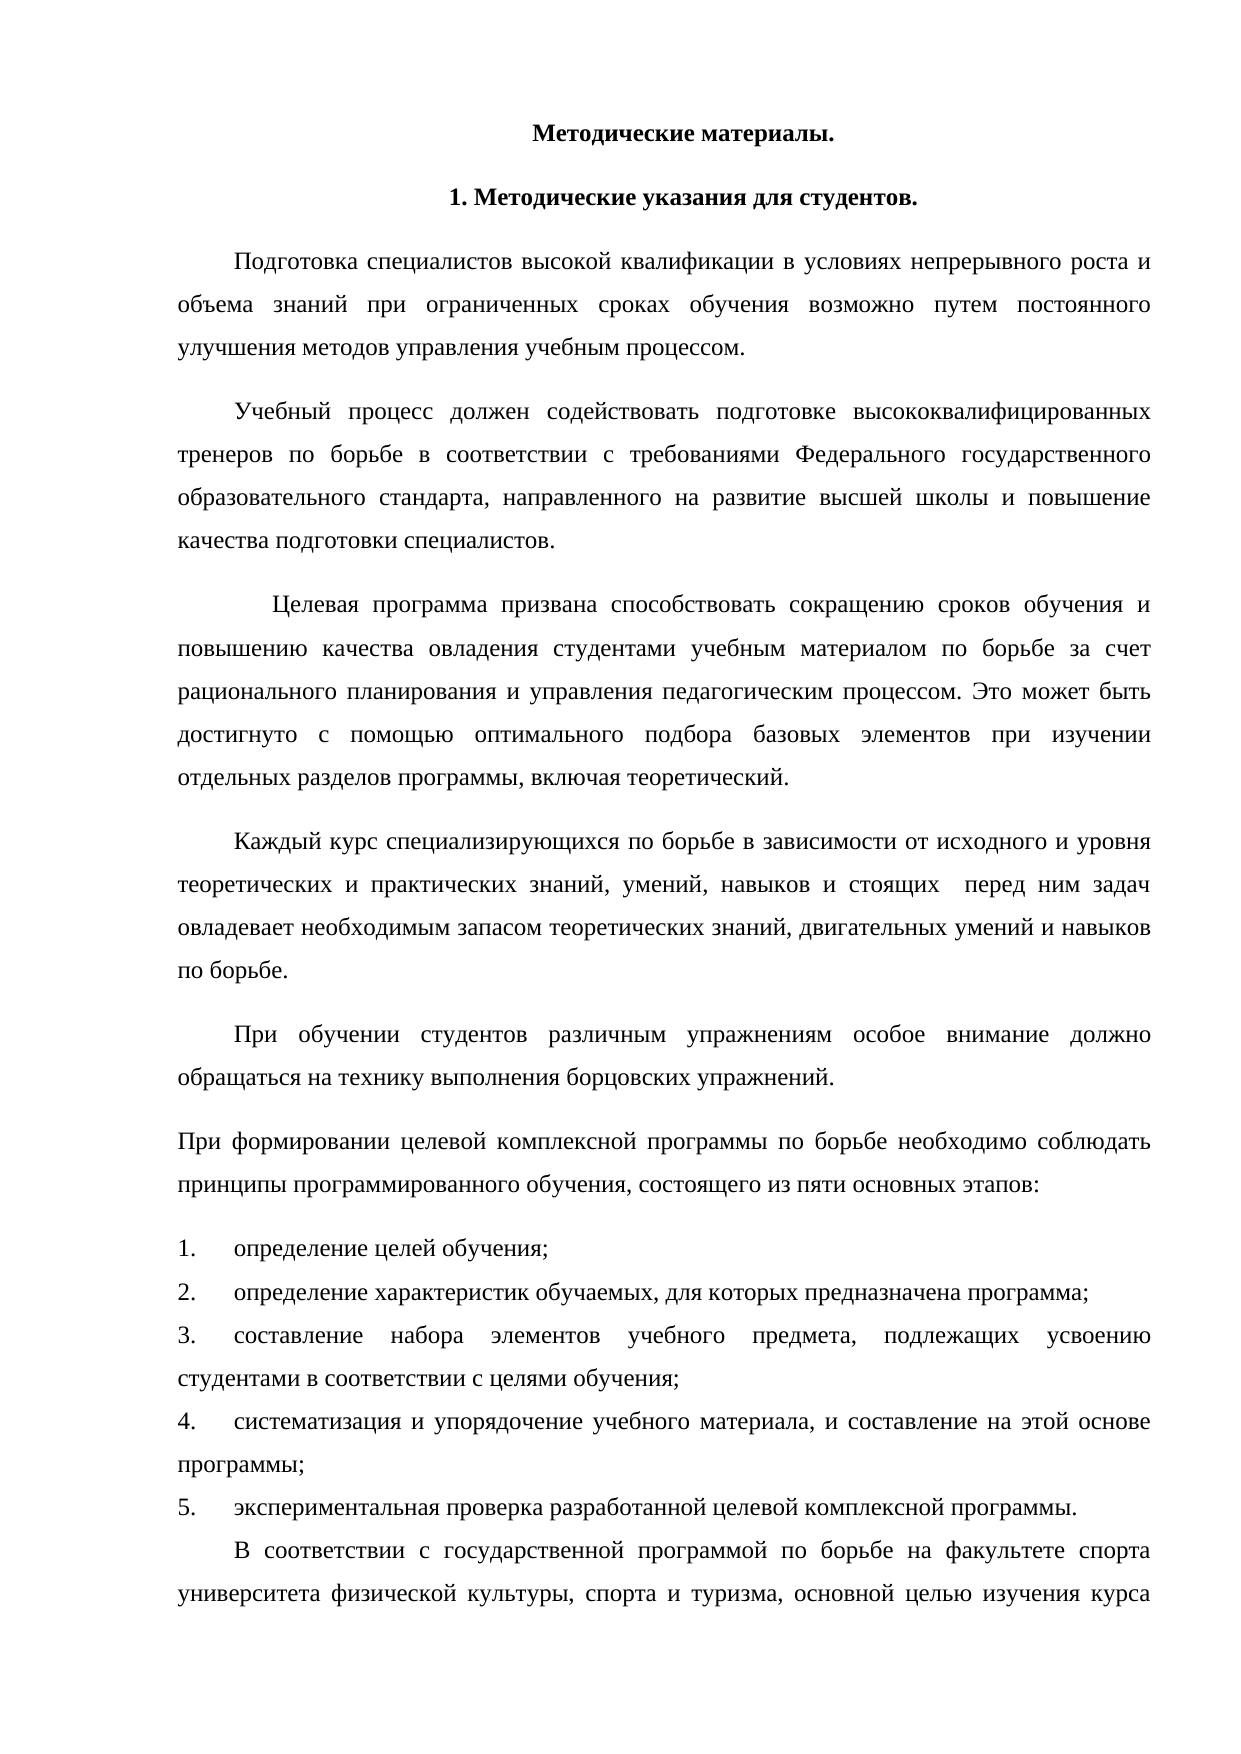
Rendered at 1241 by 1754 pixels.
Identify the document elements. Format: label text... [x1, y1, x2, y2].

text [177, 1535, 1152, 1607]
list систематизация и упорядочение учебного материала, и составление на этой основе программы; [177, 1406, 1152, 1478]
text Каждый курс специализирующихся по борьбе в зависимости от исходного и уровня теоретических и практических знаний, умений, навыков и стоящих перед ним задач овладевает необходимым запасом теоретических знаний, двигательных умений и навыков по борьбе. [177, 826, 1152, 984]
text При формировании целевой комплексной программы по борьбе необходимо соблюдать принципы программированного обучения, состоящего из пяти основных этапов: [177, 1126, 1152, 1198]
text Методические материалы. [215, 118, 1152, 147]
text Подготовка специалистов высокой квалификации в условиях непрерывного роста и объема знаний при ограниченных сроках обучения возможно путем постоянного улучшения методов управления учебным процессом. [177, 246, 1152, 361]
list экспериментальная проверка разработанной целевой комплексной программы. [177, 1492, 1152, 1521]
text Целевая программа призвана способствовать сокращению сроков обучения и повышению качества овладения студентами учебным материалом по борьбе за счет рационального планирования и управления педагогическим процессом. Это может быть достигнуто с помощью оптимального подбора базовых элементов при изучении отдельных разделов программы, включая теоретический. [177, 589, 1152, 791]
text 1. Методические указания для студентов. [215, 182, 1152, 211]
list определение характеристик обучаемых, для которых предназначена программа; [177, 1277, 1152, 1305]
list определение целей обучения; [177, 1233, 1152, 1262]
text При обучении студентов различным упражнениям особое внимание должно обращаться на технику выполнения борцовских упражнений. [177, 1019, 1152, 1091]
text Учебный процесс должен содействовать подготовке высококвалифицированных тренеров по борьбе в соответствии с требованиями Федерального государственного образовательного стандарта, направленного на развитие высшей школы и повышение качества подготовки специалистов. [177, 396, 1152, 554]
list составление набора элементов учебного предмета, подлежащих усвоению студентами в соответствии с целями обучения; [177, 1320, 1152, 1392]
